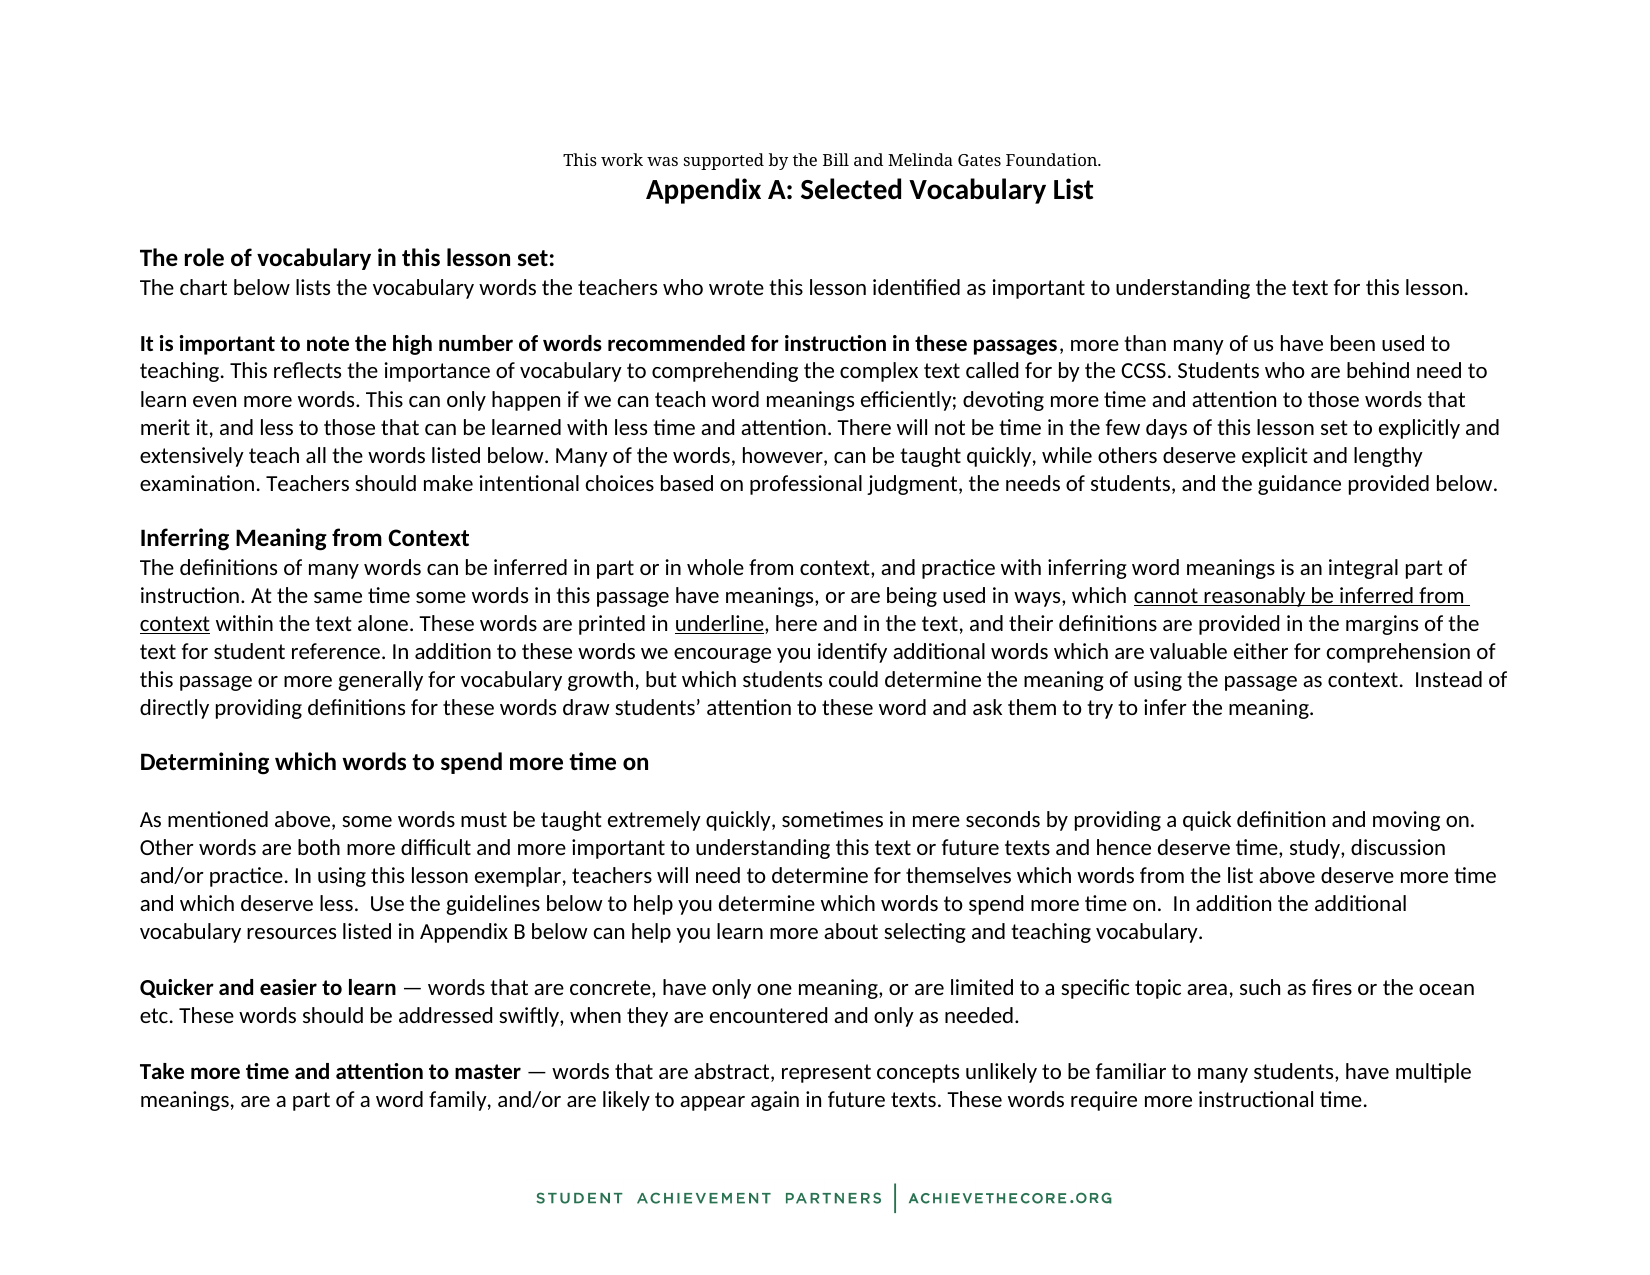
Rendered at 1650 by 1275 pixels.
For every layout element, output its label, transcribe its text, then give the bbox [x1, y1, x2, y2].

subtitle Appendix A: Selected Vocabulary List [229, 171, 1510, 206]
text It is important to note the high number of words recommended for instruction in these passages, more than many of us have been used to teaching. This reflects the importance of vocabulary to comprehending the complex text called for by the CCSS. Students who are behind need to learn even more words. This can only happen if we can teach word meanings efficiently; devoting more time and attention to those words that merit it, and less to those that can be learned with less time and attention. There will not be time in the few days of this lesson set to explicitly and extensively teach all the words listed below. Many of the words, however, can be taught quickly, while others deserve explicit and lengthy examination. Teachers should make intentional choices based on professional judgment, the needs of students, and the guidance provided below. [139, 329, 1510, 497]
text Quicker and easier to learn — words that are concrete, have only one meaning, or are limited to a specific topic area, such as fires or the ocean etc. These words should be addressed swiftly, when they are encountered and only as needed. [139, 973, 1510, 1029]
text Take more time and attention to master — words that are abstract, represent concepts unlikely to be familiar to many students, have multiple meanings, are a part of a word family, and/or are likely to appear again in future texts. These words require more instructional time. [139, 1057, 1510, 1113]
picture [523, 1179, 1124, 1214]
text As mentioned above, some words must be taught extremely quickly, sometimes in mere seconds by providing a quick definition and moving on. Other words are both more difficult and more important to understanding this text or future texts and hence deserve time, study, discussion and/or practice. In using this lesson exemplar, teachers will need to determine for themselves which words from the list above deserve more time and which deserve less. Use the guidelines below to help you determine which words to spend more time on. In addition the additional vocabulary resources listed in Appendix B below can help you learn more about selecting and teaching vocabulary. [139, 805, 1510, 945]
text Inferring Meaning from Context [139, 522, 1510, 553]
text The role of vocabulary in this lesson set: [139, 242, 1510, 273]
text The definitions of many words can be inferred in part or in whole from context, and practice with inferring word meanings is an integral part of instruction. At the same time some words in this passage have meanings, or are being used in ways, which cannot reasonably be inferred from context within the text alone. These words are printed in underline, here and in the text, and their definitions are provided in the margins of the text for student reference. In addition to these words we encourage you identify additional words which are valuable either for comprehension of this passage or more generally for vocabulary growth, but which students could determine the meaning of using the passage as context. Instead of directly providing definitions for these words draw students’ attention to these word and ask them to try to infer the meaning. [139, 553, 1510, 721]
text This work was supported by the Bill and Melinda Gates Foundation. [154, 148, 1510, 171]
text The chart below lists the vocabulary words the teachers who wrote this lesson identified as important to understanding the text for this lesson. [139, 273, 1510, 301]
text Determining which words to spend more time on [139, 746, 1510, 777]
